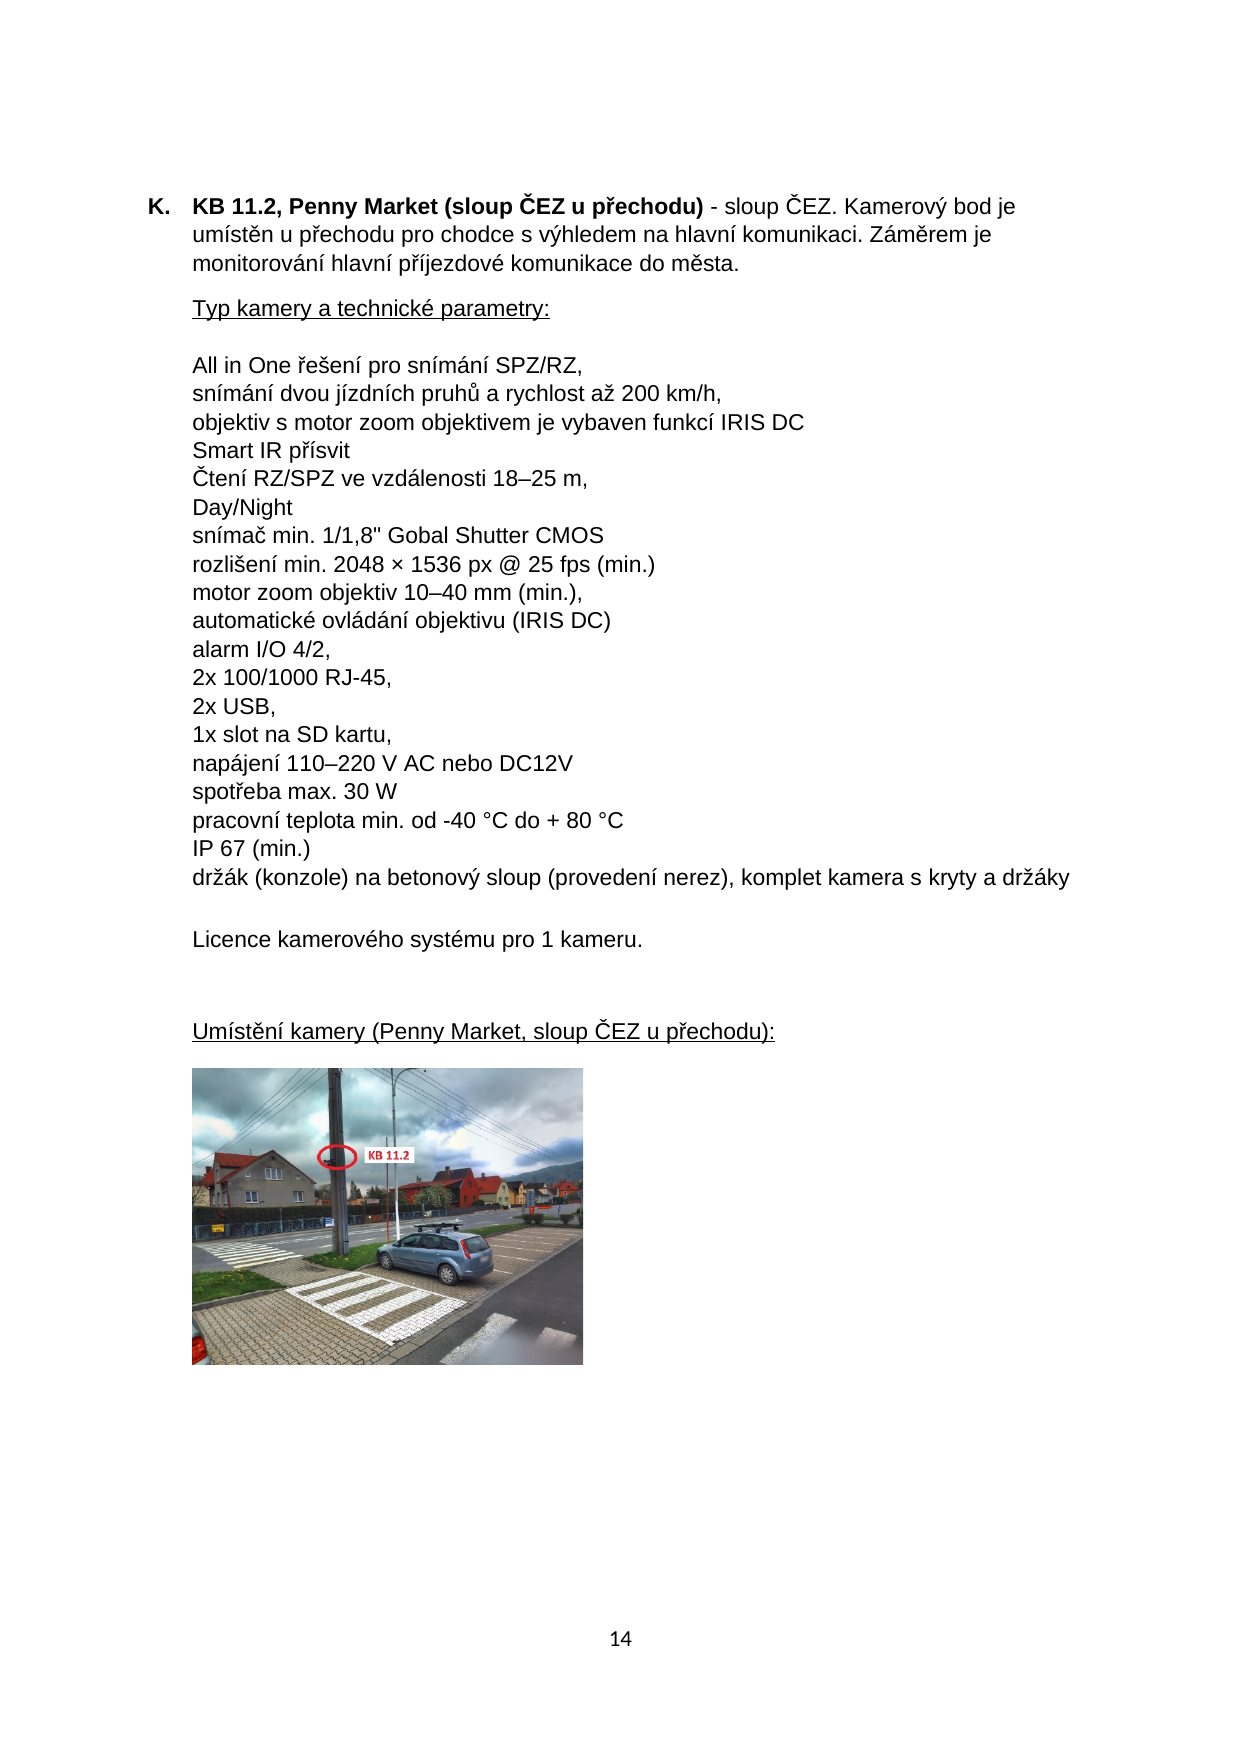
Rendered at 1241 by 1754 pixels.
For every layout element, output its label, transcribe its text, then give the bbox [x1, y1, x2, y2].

text držák (konzole) na betonový sloup (provedení nerez), komplet kamera s kryty a držáky [192, 863, 1093, 922]
list motor zoom objektiv 10–40 mm (min.), [192, 579, 1093, 605]
list snímání dvou jízdních pruhů a rychlost až 200 km/h, [192, 380, 1093, 406]
list Typ kamery a technické parametry: [192, 295, 1093, 321]
picture [192, 1068, 584, 1365]
list objektiv s motor zoom objektivem je vybaven funkcí IRIS DC [192, 408, 1093, 435]
text K. KB 11.2, Penny Market (sloup ČEZ u přechodu) - sloup ČEZ. Kamerový bod je umístěn u přechodu pro chodce s výhledem na hlavní komunikaci. Záměrem je monitorování hlavní příjezdové komunikace do města. [148, 193, 1093, 276]
list Day/Night [192, 494, 1093, 520]
list All in One řešení pro snímání SPZ/RZ, [192, 352, 1093, 378]
text Licence kamerového systému pro 1 kameru. [192, 926, 1093, 952]
text Umístění kamery (Penny Market, sloup ČEZ u přechodu): [148, 1018, 1093, 1044]
list Čtení RZ/SPZ ve vzdálenosti 18–25 m, [192, 465, 1093, 492]
list rozlišení min. 2048 × 1536 px @ 25 fps (min.) [192, 551, 1093, 577]
list Smart IR přísvit [192, 437, 1093, 463]
list snímač min. 1/1,8" Gobal Shutter CMOS [192, 522, 1093, 548]
list spotřeba max. 30 W pracovní teplota min. od -40 °C do + 80 °C IP 67 (min.) [192, 778, 1093, 861]
list automatické ovládání objektivu (IRIS DC) alarm I/O 4/2, 2x 100/1000 RJ-45, 2x USB, 1x slot na SD kartu, napájení 110–220 V AC nebo DC12V [192, 607, 1093, 776]
